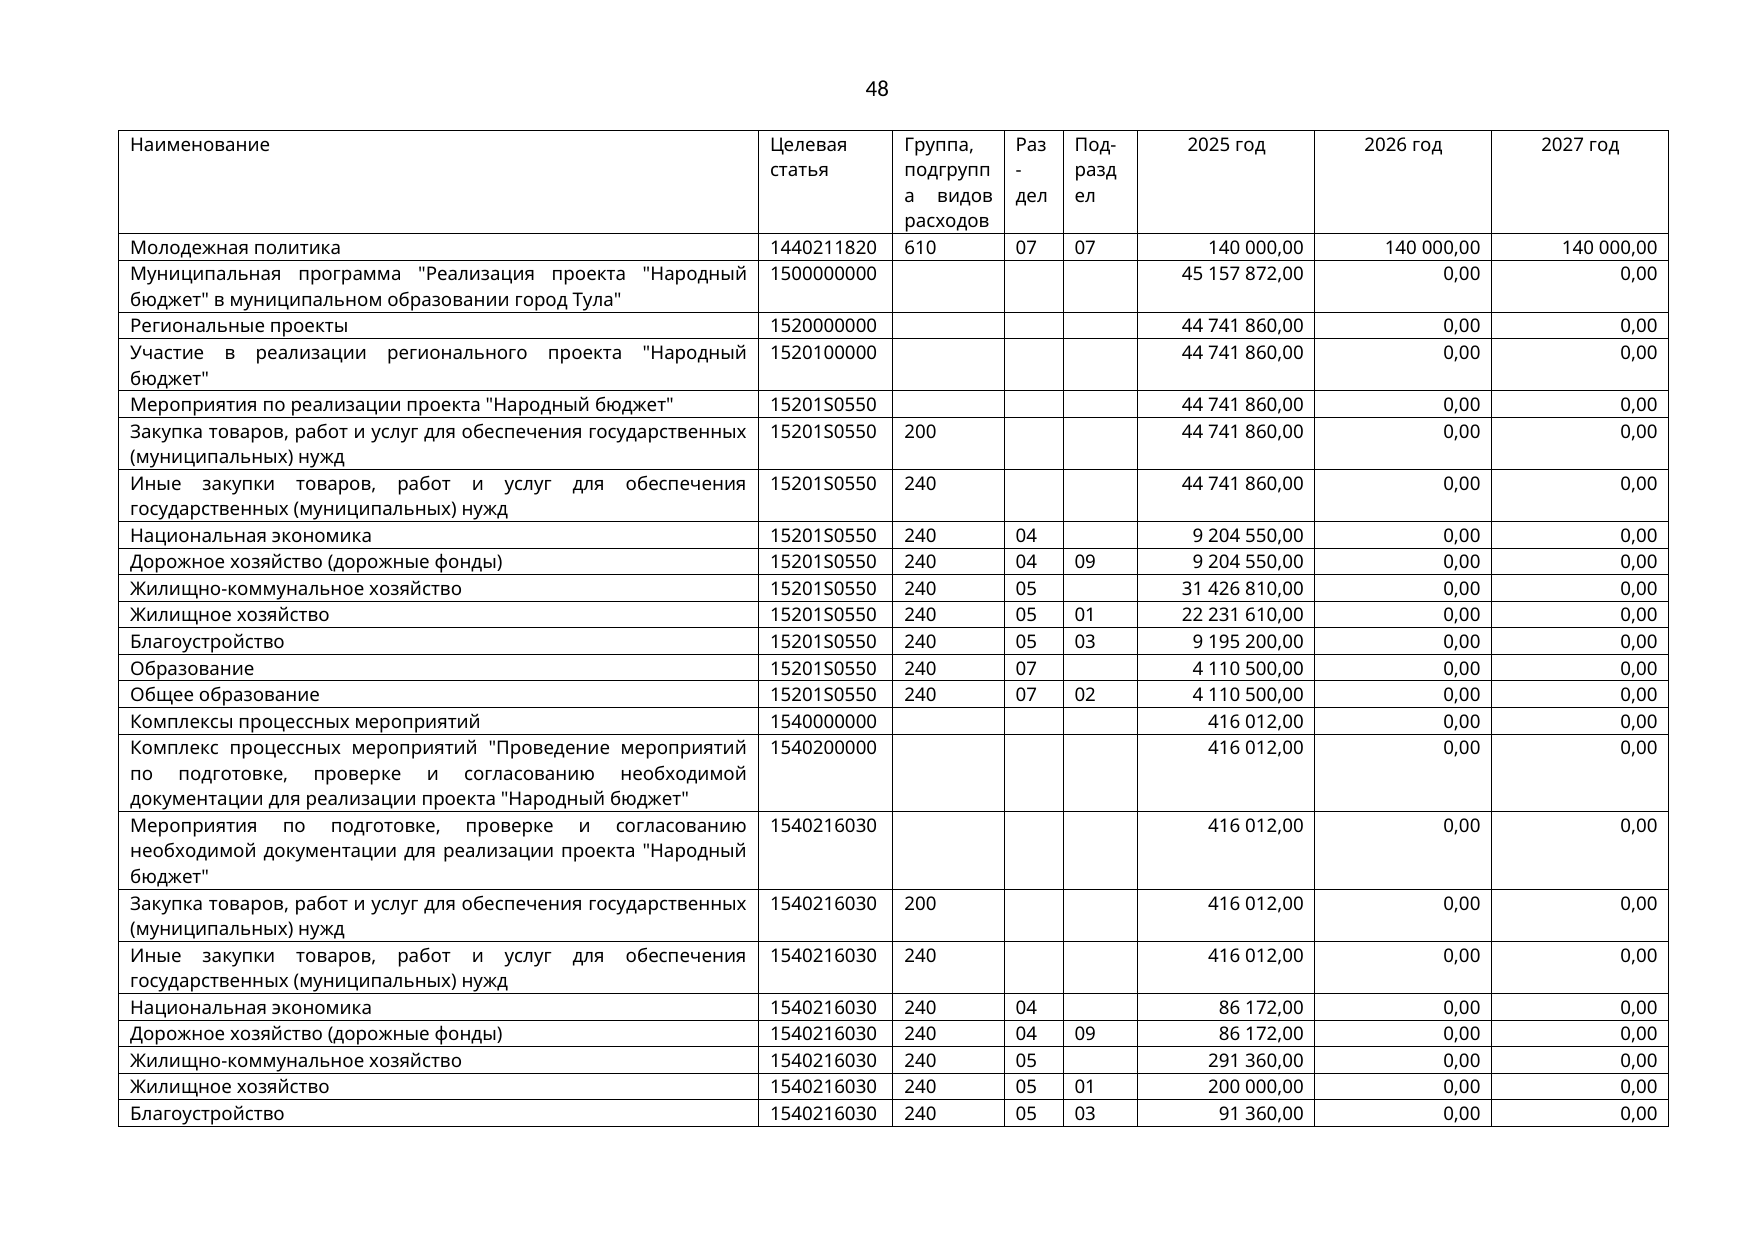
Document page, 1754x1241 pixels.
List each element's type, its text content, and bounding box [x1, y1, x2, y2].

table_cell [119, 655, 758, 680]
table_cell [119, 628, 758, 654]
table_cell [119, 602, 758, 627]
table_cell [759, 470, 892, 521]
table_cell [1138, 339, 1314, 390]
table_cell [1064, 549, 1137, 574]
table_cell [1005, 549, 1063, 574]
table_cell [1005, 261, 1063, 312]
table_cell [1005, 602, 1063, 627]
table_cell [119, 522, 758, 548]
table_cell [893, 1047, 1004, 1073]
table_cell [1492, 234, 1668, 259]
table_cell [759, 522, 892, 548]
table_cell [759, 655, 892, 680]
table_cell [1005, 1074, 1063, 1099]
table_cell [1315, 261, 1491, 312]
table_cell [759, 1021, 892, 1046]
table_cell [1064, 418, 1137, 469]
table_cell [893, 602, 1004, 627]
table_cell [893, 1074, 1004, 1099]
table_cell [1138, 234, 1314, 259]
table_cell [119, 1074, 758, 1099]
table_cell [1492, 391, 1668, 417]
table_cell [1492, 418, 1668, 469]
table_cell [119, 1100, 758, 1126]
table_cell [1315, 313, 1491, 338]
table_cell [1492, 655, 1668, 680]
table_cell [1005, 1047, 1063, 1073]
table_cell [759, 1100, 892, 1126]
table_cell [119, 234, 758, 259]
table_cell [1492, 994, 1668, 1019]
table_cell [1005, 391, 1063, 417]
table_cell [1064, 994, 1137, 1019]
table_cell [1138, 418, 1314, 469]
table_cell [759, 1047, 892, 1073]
table_header Наименование [119, 131, 758, 233]
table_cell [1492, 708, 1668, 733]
table_header 2026 год [1315, 131, 1491, 233]
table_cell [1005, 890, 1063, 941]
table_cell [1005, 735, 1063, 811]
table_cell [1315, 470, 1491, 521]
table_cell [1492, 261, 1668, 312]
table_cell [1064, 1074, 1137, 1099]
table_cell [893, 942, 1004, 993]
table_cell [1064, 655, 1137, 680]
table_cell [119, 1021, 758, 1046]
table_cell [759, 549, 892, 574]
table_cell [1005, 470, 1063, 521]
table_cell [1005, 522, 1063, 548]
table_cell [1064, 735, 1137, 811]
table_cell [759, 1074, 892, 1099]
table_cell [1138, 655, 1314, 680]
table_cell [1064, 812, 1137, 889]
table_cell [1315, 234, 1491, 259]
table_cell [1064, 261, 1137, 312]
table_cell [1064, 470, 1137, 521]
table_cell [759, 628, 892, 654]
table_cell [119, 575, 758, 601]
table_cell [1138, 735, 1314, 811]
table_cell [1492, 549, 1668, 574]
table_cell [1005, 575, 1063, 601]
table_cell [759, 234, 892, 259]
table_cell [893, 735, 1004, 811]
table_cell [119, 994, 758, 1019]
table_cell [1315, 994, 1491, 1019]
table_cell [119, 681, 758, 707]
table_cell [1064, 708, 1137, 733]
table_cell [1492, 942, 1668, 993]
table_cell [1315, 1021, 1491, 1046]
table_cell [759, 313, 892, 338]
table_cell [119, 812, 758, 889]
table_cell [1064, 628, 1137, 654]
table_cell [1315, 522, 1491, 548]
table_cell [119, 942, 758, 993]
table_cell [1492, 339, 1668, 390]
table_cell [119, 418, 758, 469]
table_header Под-раздел [1064, 131, 1137, 233]
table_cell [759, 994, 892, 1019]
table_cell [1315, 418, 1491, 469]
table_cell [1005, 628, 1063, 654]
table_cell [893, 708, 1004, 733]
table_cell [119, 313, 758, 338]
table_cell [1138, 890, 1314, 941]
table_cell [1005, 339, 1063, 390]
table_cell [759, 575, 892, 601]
table_header Целевая статья [759, 131, 892, 233]
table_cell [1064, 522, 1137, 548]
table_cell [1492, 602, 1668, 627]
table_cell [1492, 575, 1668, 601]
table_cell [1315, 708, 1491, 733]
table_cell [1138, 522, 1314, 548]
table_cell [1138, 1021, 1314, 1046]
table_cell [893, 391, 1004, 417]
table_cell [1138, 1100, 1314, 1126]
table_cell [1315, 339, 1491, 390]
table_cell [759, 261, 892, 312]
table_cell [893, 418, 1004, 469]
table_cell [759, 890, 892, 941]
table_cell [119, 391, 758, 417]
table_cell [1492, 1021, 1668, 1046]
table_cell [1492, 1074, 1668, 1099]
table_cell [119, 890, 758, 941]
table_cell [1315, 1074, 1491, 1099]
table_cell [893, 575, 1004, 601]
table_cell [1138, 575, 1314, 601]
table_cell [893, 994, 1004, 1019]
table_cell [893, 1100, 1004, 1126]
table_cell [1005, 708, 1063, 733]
table_header 2027 год [1492, 131, 1668, 233]
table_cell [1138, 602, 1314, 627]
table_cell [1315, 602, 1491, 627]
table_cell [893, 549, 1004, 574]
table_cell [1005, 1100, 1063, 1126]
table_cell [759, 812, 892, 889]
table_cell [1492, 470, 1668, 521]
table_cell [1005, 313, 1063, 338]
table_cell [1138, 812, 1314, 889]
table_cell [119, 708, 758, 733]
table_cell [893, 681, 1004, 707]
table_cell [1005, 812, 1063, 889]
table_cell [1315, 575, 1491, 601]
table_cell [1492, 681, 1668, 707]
table_header Раз-дел [1005, 131, 1063, 233]
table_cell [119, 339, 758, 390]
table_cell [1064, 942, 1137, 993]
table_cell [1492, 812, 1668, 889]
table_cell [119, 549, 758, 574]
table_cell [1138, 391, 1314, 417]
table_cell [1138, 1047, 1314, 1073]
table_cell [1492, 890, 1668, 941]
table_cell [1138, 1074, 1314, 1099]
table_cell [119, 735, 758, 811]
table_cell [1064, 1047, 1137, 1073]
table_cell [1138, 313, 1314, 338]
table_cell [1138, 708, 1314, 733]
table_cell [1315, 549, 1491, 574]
table_header 2025 год [1138, 131, 1314, 233]
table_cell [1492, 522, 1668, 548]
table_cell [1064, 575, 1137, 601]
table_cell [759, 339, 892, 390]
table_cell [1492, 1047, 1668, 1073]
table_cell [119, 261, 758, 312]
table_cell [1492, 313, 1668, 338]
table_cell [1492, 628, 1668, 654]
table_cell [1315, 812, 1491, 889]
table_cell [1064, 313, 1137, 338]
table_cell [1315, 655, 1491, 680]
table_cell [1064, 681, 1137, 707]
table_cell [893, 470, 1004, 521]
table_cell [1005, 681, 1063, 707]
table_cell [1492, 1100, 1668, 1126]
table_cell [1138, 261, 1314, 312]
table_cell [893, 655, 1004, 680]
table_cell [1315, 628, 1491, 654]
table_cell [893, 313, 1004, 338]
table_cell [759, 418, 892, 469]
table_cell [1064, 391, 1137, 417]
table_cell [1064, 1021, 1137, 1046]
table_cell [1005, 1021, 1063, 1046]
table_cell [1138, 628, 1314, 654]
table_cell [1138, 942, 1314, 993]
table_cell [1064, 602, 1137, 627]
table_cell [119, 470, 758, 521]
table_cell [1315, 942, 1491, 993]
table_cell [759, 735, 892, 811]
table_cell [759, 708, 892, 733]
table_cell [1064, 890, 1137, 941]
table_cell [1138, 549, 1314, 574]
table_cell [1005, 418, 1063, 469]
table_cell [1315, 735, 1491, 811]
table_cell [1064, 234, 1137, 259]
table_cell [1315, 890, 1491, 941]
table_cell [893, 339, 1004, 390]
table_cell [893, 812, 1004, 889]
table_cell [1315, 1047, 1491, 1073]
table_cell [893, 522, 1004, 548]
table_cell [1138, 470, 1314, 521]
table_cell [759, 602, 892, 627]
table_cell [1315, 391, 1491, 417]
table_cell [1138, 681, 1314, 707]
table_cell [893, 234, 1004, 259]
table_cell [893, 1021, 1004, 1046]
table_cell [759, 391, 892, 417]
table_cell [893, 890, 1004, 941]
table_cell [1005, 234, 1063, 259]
table_header Группа, подгруппа видов расходов [893, 131, 1004, 233]
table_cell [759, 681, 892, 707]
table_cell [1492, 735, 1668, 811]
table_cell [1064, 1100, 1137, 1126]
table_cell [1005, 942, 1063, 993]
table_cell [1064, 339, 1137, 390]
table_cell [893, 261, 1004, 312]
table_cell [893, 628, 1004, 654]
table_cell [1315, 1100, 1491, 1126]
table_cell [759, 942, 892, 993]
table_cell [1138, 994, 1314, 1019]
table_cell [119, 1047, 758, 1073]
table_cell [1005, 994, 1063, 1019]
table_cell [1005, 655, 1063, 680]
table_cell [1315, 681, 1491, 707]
